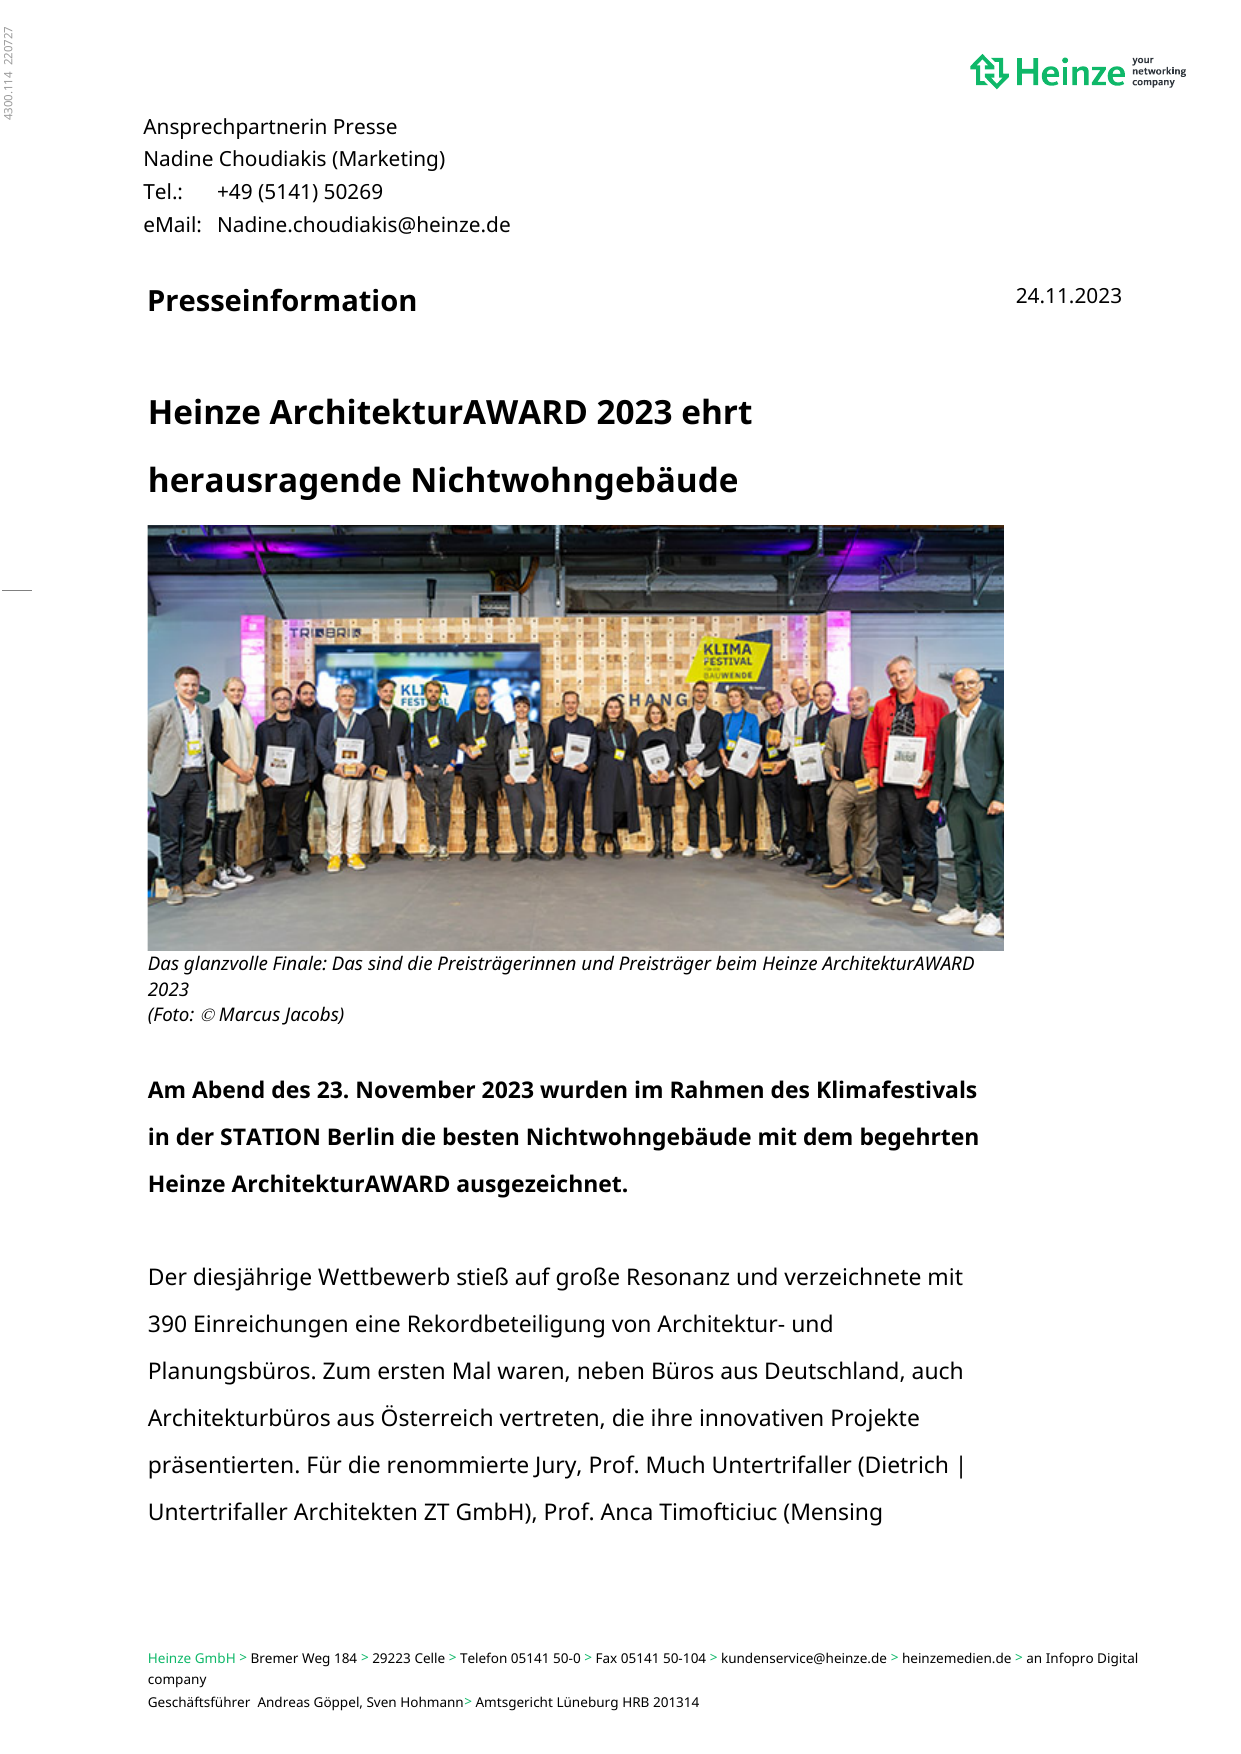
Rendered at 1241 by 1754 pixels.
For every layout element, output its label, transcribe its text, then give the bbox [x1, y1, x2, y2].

text Heinze ArchitekturAWARD 2023 ehrt herausragende Nichtwohngebäude [148, 389, 1004, 503]
text Am Abend des 23. November 2023 wurden im Rahmen des Klimafestivals in der STATION Berlin die besten Nichtwohngebäude mit dem begehrten Heinze ArchitekturAWARD ausgezeichnet. [148, 1074, 1004, 1199]
picture [147, 525, 1004, 951]
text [148, 1214, 1004, 1527]
text Das glanzvolle Finale: Das sind die Preisträgerinnen und Preisträger beim Heinze ArchitekturAWARD 2023 [148, 951, 1004, 1001]
text (Foto: Marcus Jacobs) [148, 1001, 1004, 1027]
